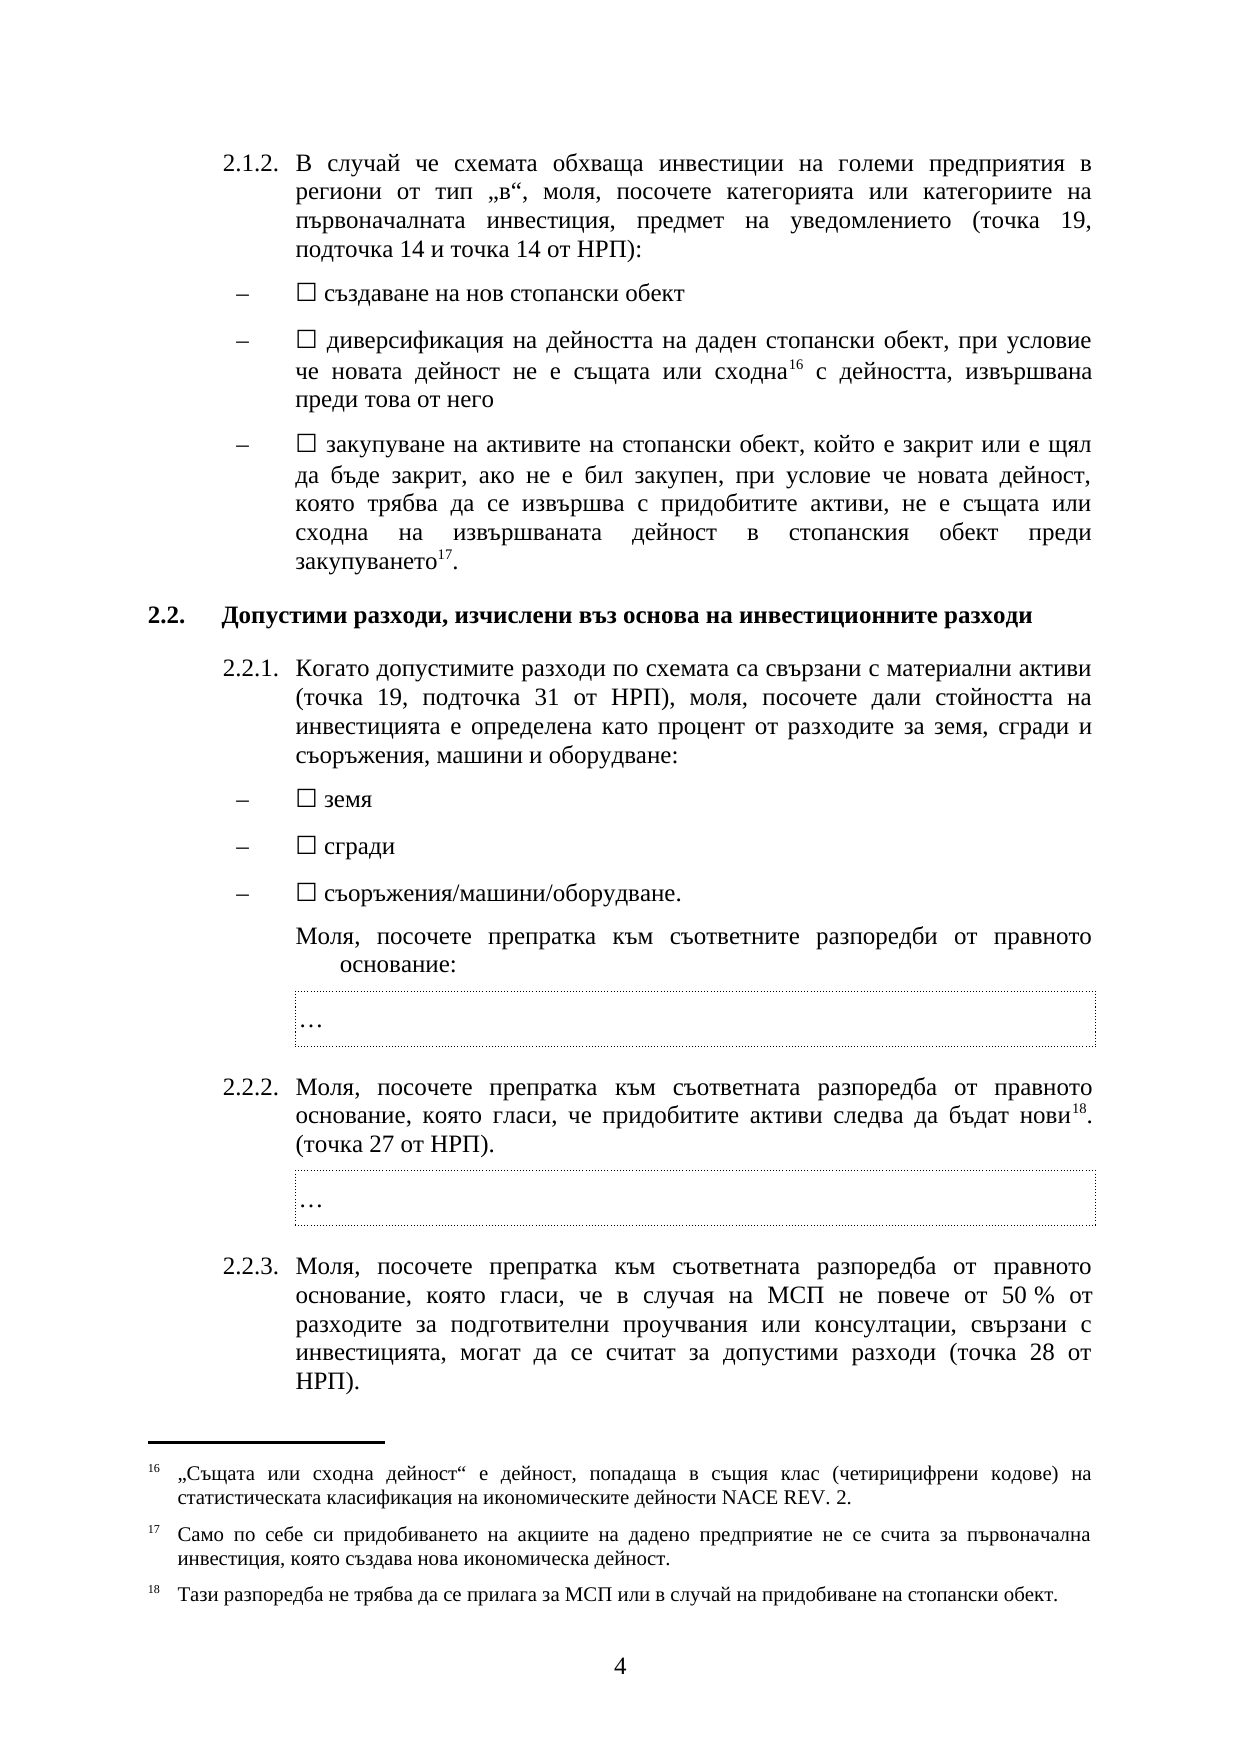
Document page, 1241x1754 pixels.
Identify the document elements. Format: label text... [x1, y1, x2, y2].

list диверсификация на дейността на даден стопански обект, при условие че новата дейност не е същата или сходна с дейността, извършвана преди това от него [236, 322, 1093, 413]
list създаване на нов стопански обект [236, 275, 1093, 309]
list Когато допустимите разходи по схемата са свързани с материални активи (точка 19, подточка 31 от НРП), моля, посочете дали стойността на инвестицията е определена като процент от разходите за земя, сгради и съоръжения, машини и оборудване: [223, 653, 1093, 768]
list В случай че схемата обхваща инвестиции на големи предприятия в региони от тип „в“, моля, посочете категорията или категориите на първоначалната инвестиция, предмет на уведомлението (точка 19, подточка 14 и точка 14 от НРП): [223, 148, 1093, 263]
text Моля, посочете препратка към съответните разпоредби от правното основание: [295, 921, 1093, 978]
list Моля, посочете препратка към съответната разпоредба от правното основание, която гласи, че в случая на МСП не повече от 50 % от разходите за подготвителни проучвания или консултации, свързани с инвестицията, могат да се считат за допустими разходи (точка 28 от НРП). [223, 1251, 1093, 1395]
list закупуване на активите на стопански обект, който е закрит или е щял да бъде закрит, ако не е бил закупен, при условие че новата дейност, която трябва да се извършва с придобитите активи, не е същата или сходна на извършваната дейност в стопанския обект преди закупуването. [236, 426, 1093, 575]
list сгради [236, 828, 1093, 862]
list съоръжения/машини/оборудване. [236, 874, 1093, 908]
list Допустими разходи, изчислени въз основа на инвестиционните разходи [148, 600, 1093, 628]
table_header … [295, 991, 1096, 1046]
list земя [236, 781, 1093, 815]
list Моля, посочете препратка към съответната разпоредба от правното основание, която гласи, че придобитите активи следва да бъдат нови. (точка 27 от НРП). [223, 1072, 1093, 1158]
table_header … [295, 1170, 1096, 1225]
